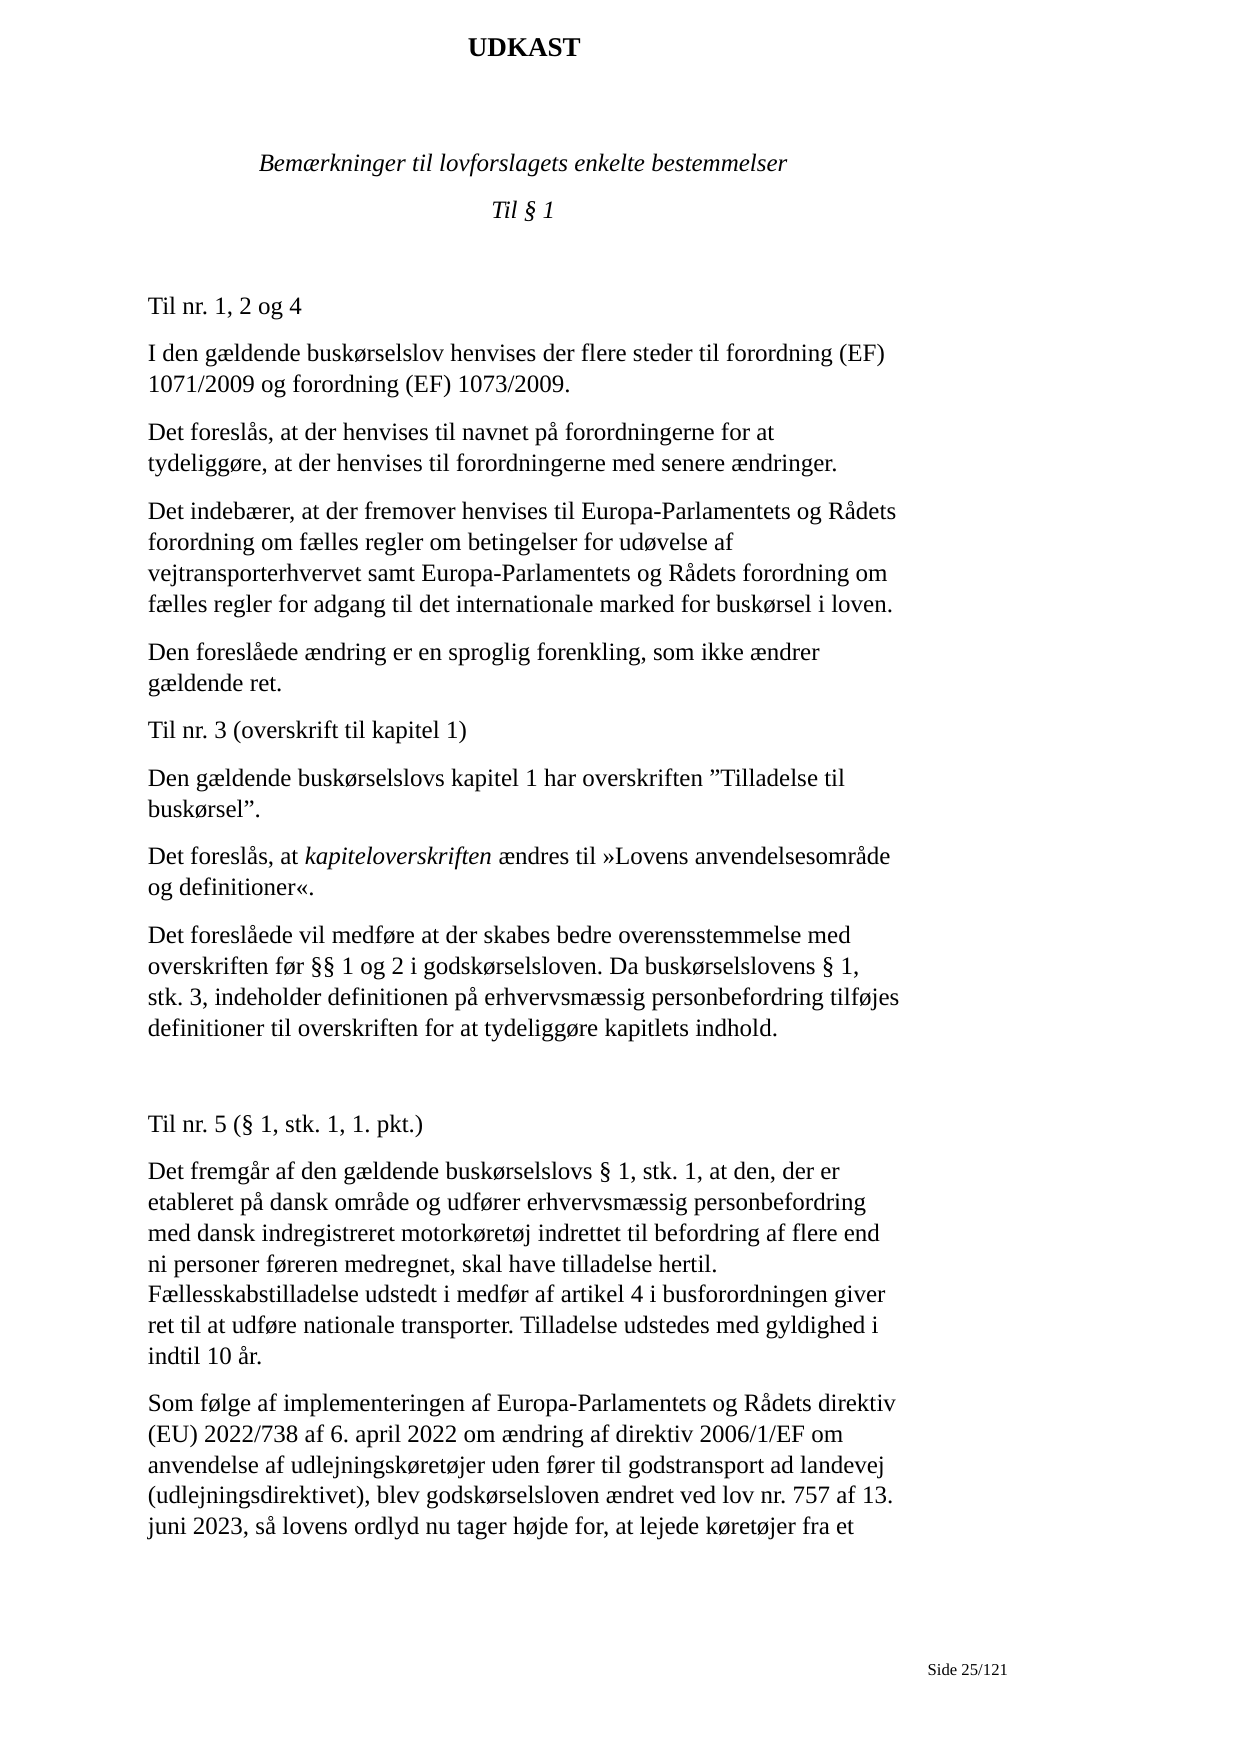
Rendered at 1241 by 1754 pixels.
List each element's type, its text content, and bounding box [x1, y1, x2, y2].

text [148, 1388, 901, 1540]
text Bemærkninger til lovforslagets enkelte bestemmelser [148, 148, 901, 176]
text Det indebærer, at der fremover henvises til Europa-Parlamentets og Rådets forordning om fælles regler om betingelser for udøvelse af vejtransporterhvervet samt Europa-Parlamentets og Rådets forordning om fælles regler for adgang til det internationale marked for buskørsel i loven. [148, 496, 901, 618]
text Det foreslås, at kapiteloverskriften ændres til »Lovens anvendelsesområde og definitioner«. [148, 841, 901, 901]
text Til § 1 [148, 195, 901, 224]
text Det foreslåede vil medføre at der skabes bedre overensstemmelse med overskriften før §§ 1 og 2 i godskørselsloven. Da buskørselslovens § 1, stk. 3, indeholder definitionen på erhvervsmæssig personbefordring tilføjes definitioner til overskriften for at tydeliggøre kapitlets indhold. [148, 920, 901, 1042]
text Den gældende buskørselslovs kapitel 1 har overskriften ”Tilladelse til buskørsel”. [148, 763, 901, 822]
text Det fremgår af den gældende buskørselslovs § 1, stk. 1, at den, der er etableret på dansk område og udfører erhvervsmæssig personbefordring med dansk indregistreret motorkøretøj indrettet til befordring af flere end ni personer føreren medregnet, skal have tilladelse hertil. Fællesskabstilladelse udstedt i medfør af artikel 4 i busforordningen giver ret til at udføre nationale transporter. Tilladelse udstedes med gyldighed i indtil 10 år. [148, 1156, 901, 1369]
text I den gældende buskørselslov henvises der flere steder til forordning (EF) 1071/2009 og forordning (EF) 1073/2009. [148, 338, 901, 398]
text Til nr. 5 (§ 1, stk. 1, 1. pkt.) [148, 1109, 901, 1137]
text Den foreslåede ændring er en sproglig forenkling, som ikke ændrer gældende ret. [148, 637, 901, 696]
text Til nr. 3 (overskrift til kapitel 1) [148, 715, 901, 744]
text Til nr. 1, 2 og 4 [148, 291, 901, 319]
text Det foreslås, at der henvises til navnet på forordningerne for at tydeliggøre, at der henvises til forordningerne med senere ændringer. [148, 417, 901, 477]
